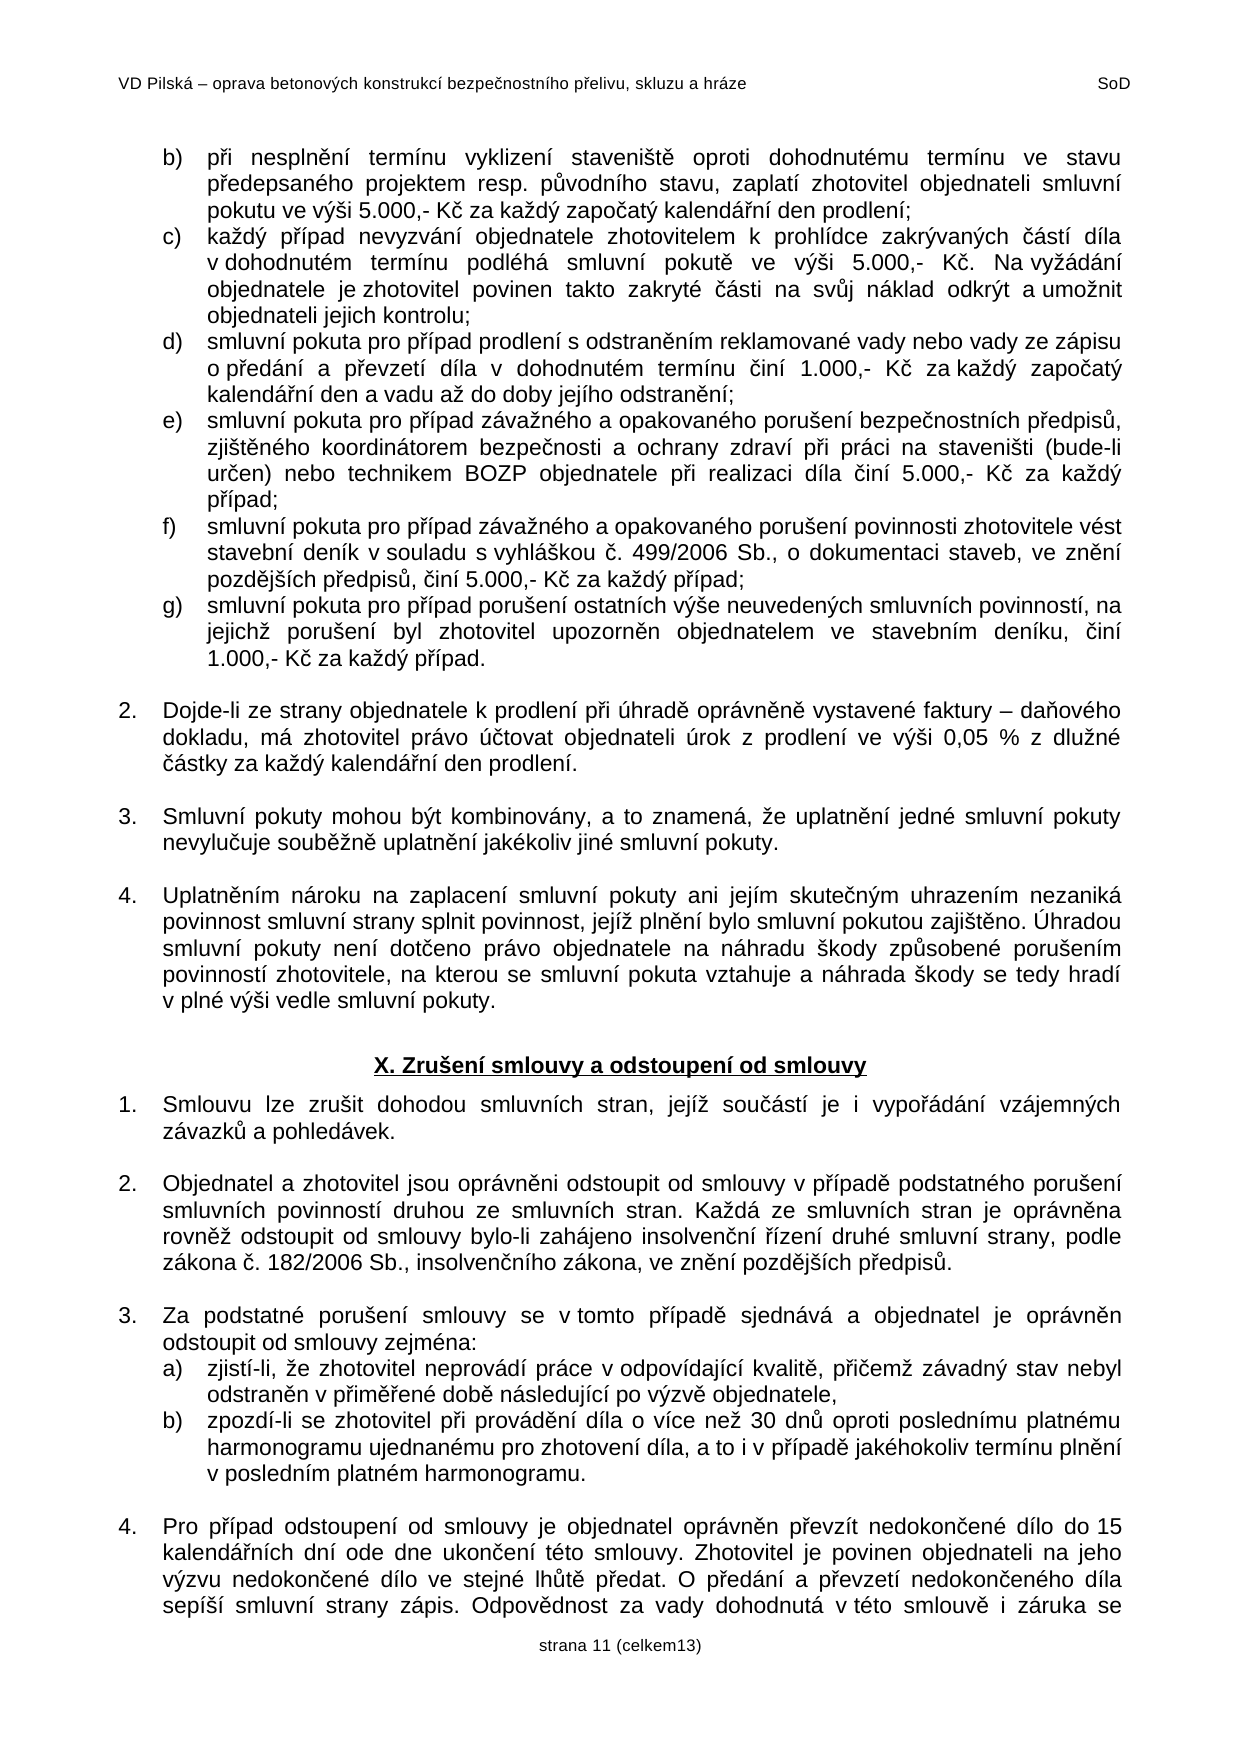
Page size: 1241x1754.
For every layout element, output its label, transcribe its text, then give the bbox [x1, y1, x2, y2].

text Zrušení smlouvy a odstoupení od smlouvy [118, 1052, 1122, 1079]
text smluvní pokuta pro případ závažného a opakovaného porušení bezpečnostních předpisů, zjištěného koordinátorem bezpečnosti a ochrany zdraví při práci na staveništi (bude-li určen) nebo technikem BOZP objednatele při realizaci díla činí 5.000,- Kč za každý případ; [162, 407, 1122, 513]
text smluvní pokuta pro případ závažného a opakovaného porušení povinnosti zhotovitele vést stavební deník v souladu s vyhláškou č. 499/2006 Sb., o dokumentaci staveb, ve znění pozdějších předpisů, činí 5.000,- Kč za každý případ; [162, 513, 1122, 592]
text Smlouvu lze zrušit dohodou smluvních stran, jejíž součástí je i vypořádání vzájemných závazků a pohledávek. [118, 1091, 1122, 1144]
text Smluvní pokuty mohou být kombinovány, a to znamená, že uplatnění jedné smluvní pokuty nevylučuje souběžně uplatnění jakékoliv jiné smluvní pokuty. [118, 803, 1122, 855]
text smluvní pokuta pro případ porušení ostatních výše neuvedených smluvních povinností, na jejichž porušení byl zhotovitel upozorněn objednatelem ve stavebním deníku, činí 1.000,- Kč za každý případ. [162, 592, 1122, 671]
text zjistí-li, že zhotovitel neprovádí práce v odpovídající kvalitě, přičemž závadný stav nebyl odstraněn v přiměřené době následující po výzvě objednatele, [162, 1355, 1122, 1407]
text při nesplnění termínu vyklizení staveniště oproti dohodnutému termínu ve stavu předepsaného projektem resp. původního stavu, zaplatí zhotovitel objednateli smluvní pokutu ve výši 5.000,- Kč za každý započatý kalendářní den prodlení; [162, 144, 1122, 223]
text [118, 1513, 1122, 1618]
text Uplatněním nároku na zaplacení smluvní pokuty ani jejím skutečným uhrazením nezaniká povinnost smluvní strany splnit povinnost, jejíž plnění bylo smluvní pokutou zajištěno. Úhradou smluvní pokuty není dotčeno právo objednatele na náhradu škody způsobené porušením povinností zhotovitele, na kterou se smluvní pokuta vztahuje a náhrada škody se tedy hradí v plné výši vedle smluvní pokuty. [118, 882, 1122, 1013]
text zpozdí-li se zhotovitel při provádění díla o více než 30 dnů oproti poslednímu platnému harmonogramu ujednanému pro zhotovení díla, a to i v případě jakéhokoliv termínu plnění v posledním platném harmonogramu. [162, 1407, 1122, 1487]
text Za podstatné porušení smlouvy se v tomto případě sjednává a objednatel je oprávněn odstoupit od smlouvy zejména: [118, 1302, 1122, 1355]
text Objednatel a zhotovitel jsou oprávněni odstoupit od smlouvy v případě podstatného porušení smluvních povinností druhou ze smluvních stran. Každá ze smluvních stran je oprávněna rovněž odstoupit od smlouvy bylo-li zahájeno insolvenční řízení druhé smluvní strany, podle zákona č. 182/2006 Sb., insolvenčního zákona, ve znění pozdějších předpisů. [118, 1170, 1122, 1276]
text smluvní pokuta pro případ prodlení s odstraněním reklamované vady nebo vady ze zápisu o předání a převzetí díla v dohodnutém termínu činí 1.000,- Kč za každý započatý kalendářní den a vadu až do doby jejího odstranění; [162, 328, 1122, 407]
text Dojde-li ze strany objednatele k prodlení při úhradě oprávněně vystavené faktury – daňového dokladu, má zhotovitel právo účtovat objednateli úrok z prodlení ve výši 0,05 % z dlužné částky za každý kalendářní den prodlení. [118, 697, 1122, 776]
text každý případ nevyzvání objednatele zhotovitelem k prohlídce zakrývaných částí díla v dohodnutém termínu podléhá smluvní pokutě ve výši 5.000,- Kč. Na vyžádání objednatele je zhotovitel povinen takto zakryté části na svůj náklad odkrýt a umožnit objednateli jejich kontrolu; [162, 223, 1122, 328]
